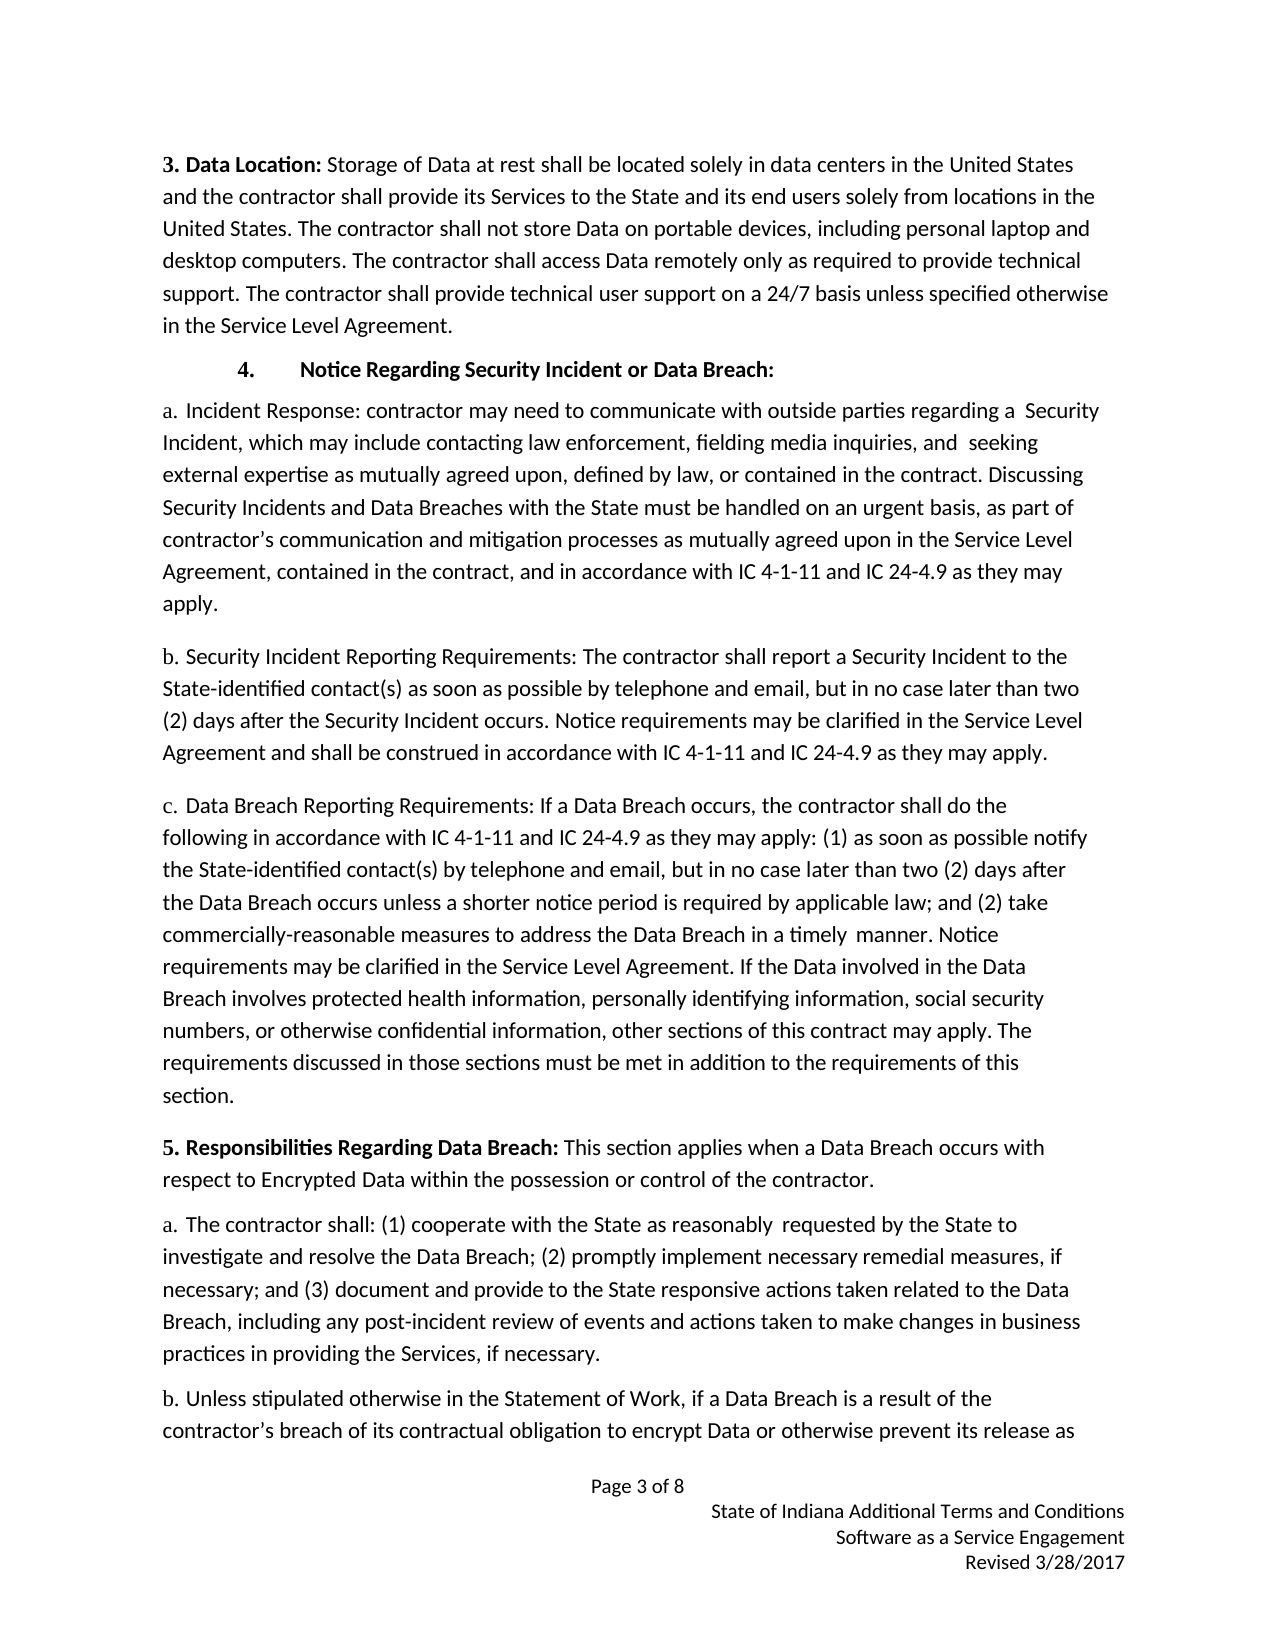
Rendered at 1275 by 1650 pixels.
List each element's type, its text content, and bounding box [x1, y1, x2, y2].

subtitle Notice Regarding Security Incident or Data Breach: [237, 356, 1125, 384]
list Incident Response: contractor may need to communicate with outside parties regarding a Security Incident, which may include contacting law enforcement, fielding media inquiries, and seeking external expertise as mutually agreed upon, defined by law, or contained in the contract. Discussing Security Incidents and Data Breaches with the State must be handled on an urgent basis, as part of contractor’s communication and mitigation processes as mutually agreed upon in the Service Level Agreement, contained in the contract, and in accordance with IC 4-1-11 and IC 24-4.9 as they may apply. [162, 396, 1108, 617]
list The contractor shall: (1) cooperate with the State as reasonably requested by the State to investigate and resolve the Data Breach; (2) promptly implement necessary remedial measures, if necessary; and (3) document and provide to the State responsive actions taken related to the Data Breach, including any post-incident review of events and actions taken to make changes in business practices in providing the Services, if necessary. [162, 1210, 1106, 1367]
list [162, 1384, 1106, 1444]
list Data Location: Storage of Data at rest shall be located solely in data centers in the United States and the contractor shall provide its Services to the State and its end users solely from locations in the United States. The contractor shall not store Data on portable devices, including personal laptop and desktop computers. The contractor shall access Data remotely only as required to provide technical support. The contractor shall provide technical user support on a 24/7 basis unless specified otherwise in the Service Level Agreement. [162, 150, 1111, 339]
list Responsibilities Regarding Data Breach: This section applies when a Data Breach occurs with respect to Encrypted Data within the possession or control of the contractor. [162, 1133, 1064, 1194]
list Data Breach Reporting Requirements: If a Data Breach occurs, the contractor shall do the following in accordance with IC 4-1-11 and IC 24-4.9 as they may apply: (1) as soon as possible notify the State-identified contact(s) by telephone and email, but in no case later than two (2) days after the Data Breach occurs unless a shorter notice period is required by applicable law; and (2) take commercially-reasonable measures to address the Data Breach in a timely manner. Notice requirements may be clarified in the Service Level Agreement. If the Data involved in the Data Breach involves protected health information, personally identifying information, social security numbers, or otherwise confidential information, other sections of this contract may apply. The requirements discussed in those sections must be met in addition to the requirements of this section. [162, 791, 1092, 1109]
list Security Incident Reporting Requirements: The contractor shall report a Security Incident to the State-identified contact(s) as soon as possible by telephone and email, but in no case later than two (2) days after the Security Incident occurs. Notice requirements may be clarified in the Service Level Agreement and shall be construed in accordance with IC 4-1-11 and IC 24-4.9 as they may apply. [162, 642, 1092, 767]
